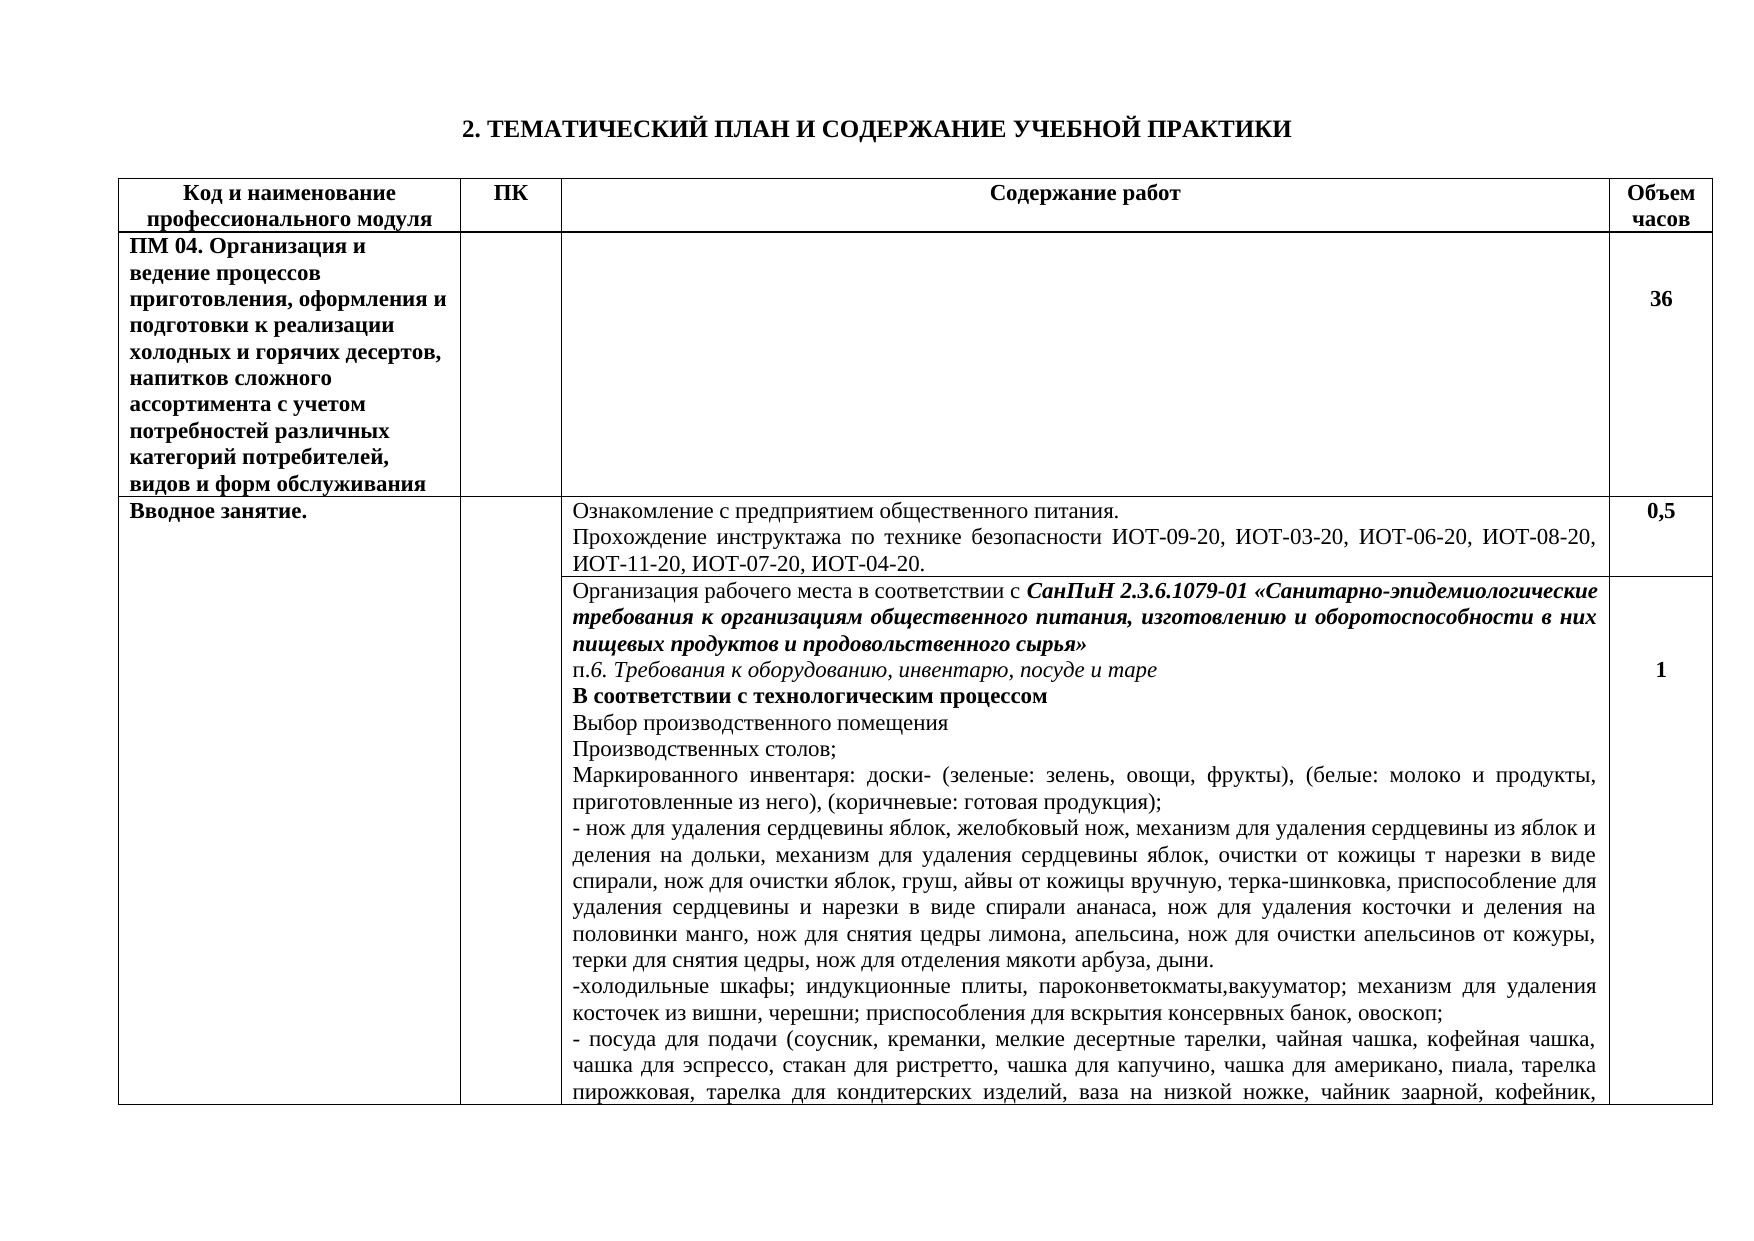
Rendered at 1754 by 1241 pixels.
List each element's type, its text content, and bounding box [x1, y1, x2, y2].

table_header Код и наименование профессионального модуля [119, 179, 460, 231]
table_cell Вводное занятие. [119, 497, 460, 1104]
table_cell [461, 233, 561, 496]
table_cell Ознакомление с предприятием общественного питания. Прохождение инструктажа по технике безопасности ИОТ-09-20, ИОТ-03-20, ИОТ-06-20, ИОТ-08-20, ИОТ-11-20, ИОТ-07-20, ИОТ-04-20. [562, 497, 1609, 576]
table_cell ПМ 04. Организация и ведение процессов приготовления, оформления и подготовки к реализации холодных и горячих десертов, напитков сложного ассортимента с учетом потребностей различных категорий потребителей, видов и форм обслуживания [119, 233, 460, 496]
text 2. ТЕМАТИЧЕСКИЙ ПЛАН И СОДЕРЖАНИЕ УЧЕБНОЙ ПРАКТИКИ [89, 114, 1665, 142]
table_cell [461, 497, 561, 1104]
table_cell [562, 577, 1609, 1104]
table_header Объем часов [1610, 179, 1712, 231]
table_header ПК [461, 179, 561, 231]
table_cell [562, 233, 1609, 496]
table_header Содержание работ [562, 179, 1609, 231]
table_cell 1 [1610, 577, 1712, 1104]
table_cell 36 [1610, 233, 1712, 496]
table_cell 0,5 [1610, 497, 1712, 576]
